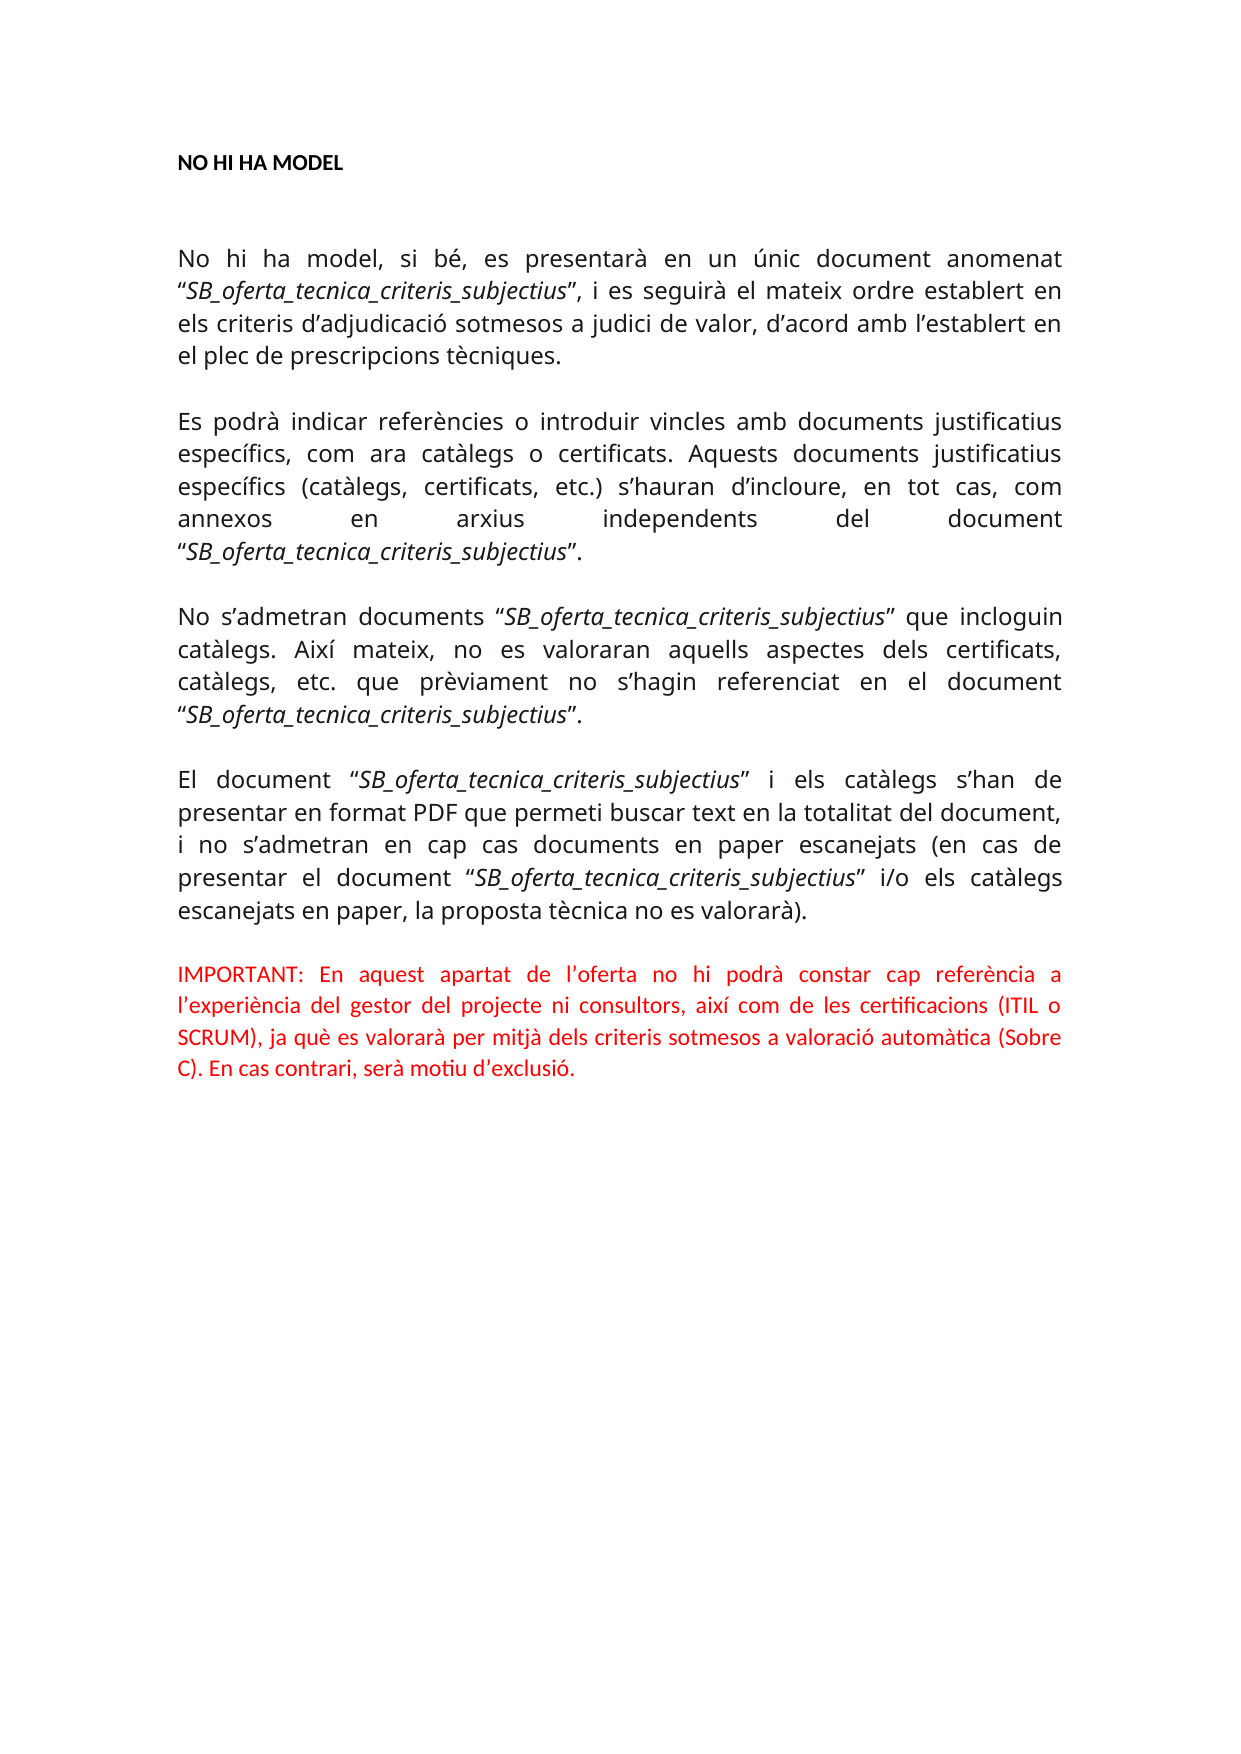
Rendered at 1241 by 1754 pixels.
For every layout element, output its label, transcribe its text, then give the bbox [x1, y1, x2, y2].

text NO HI HA MODEL [177, 148, 1063, 176]
text IMPORTANT: En aquest apartat de l’oferta no hi podrà constar cap referència a l’experiència del gestor del projecte ni consultors, així com de les certificacions (ITIL o SCRUM), ja què es valorarà per mitjà dels criteris sotmesos a valoració automàtica (Sobre C). En cas contrari, serà motiu d’exclusió. [177, 959, 1063, 1083]
text No hi ha model, si bé, es presentarà en un únic document anomenat “SB_oferta_tecnica_criteris_subjectius”, i es seguirà el mateix ordre establert en els criteris d’adjudicació sotmesos a judici de valor, d’acord amb l’establert en el plec de prescripcions tècniques. [177, 241, 1063, 372]
text No s’admetran documents “SB_oferta_tecnica_criteris_subjectius” que incloguin catàlegs. Així mateix, no es valoraran aquells aspectes dels certificats, catàlegs, etc. que prèviament no s’hagin referenciat en el document “SB_oferta_tecnica_criteris_subjectius”. [177, 600, 1063, 730]
text Es podrà indicar referències o introduir vincles amb documents justificatius específics, com ara catàlegs o certificats. Aquests documents justificatius específics (catàlegs, certificats, etc.) s’hauran d’incloure, en tot cas, com annexos en arxius independents del document “SB_oferta_tecnica_criteris_subjectius”. [177, 404, 1063, 567]
text El document “SB_oferta_tecnica_criteris_subjectius” i els catàlegs s’han de presentar en format PDF que permeti buscar text en la totalitat del document, i no s’admetran en cap cas documents en paper escanejats (en cas de presentar el document “SB_oferta_tecnica_criteris_subjectius” i/o els catàlegs escanejats en paper, la proposta tècnica no es valorarà). [177, 763, 1063, 926]
